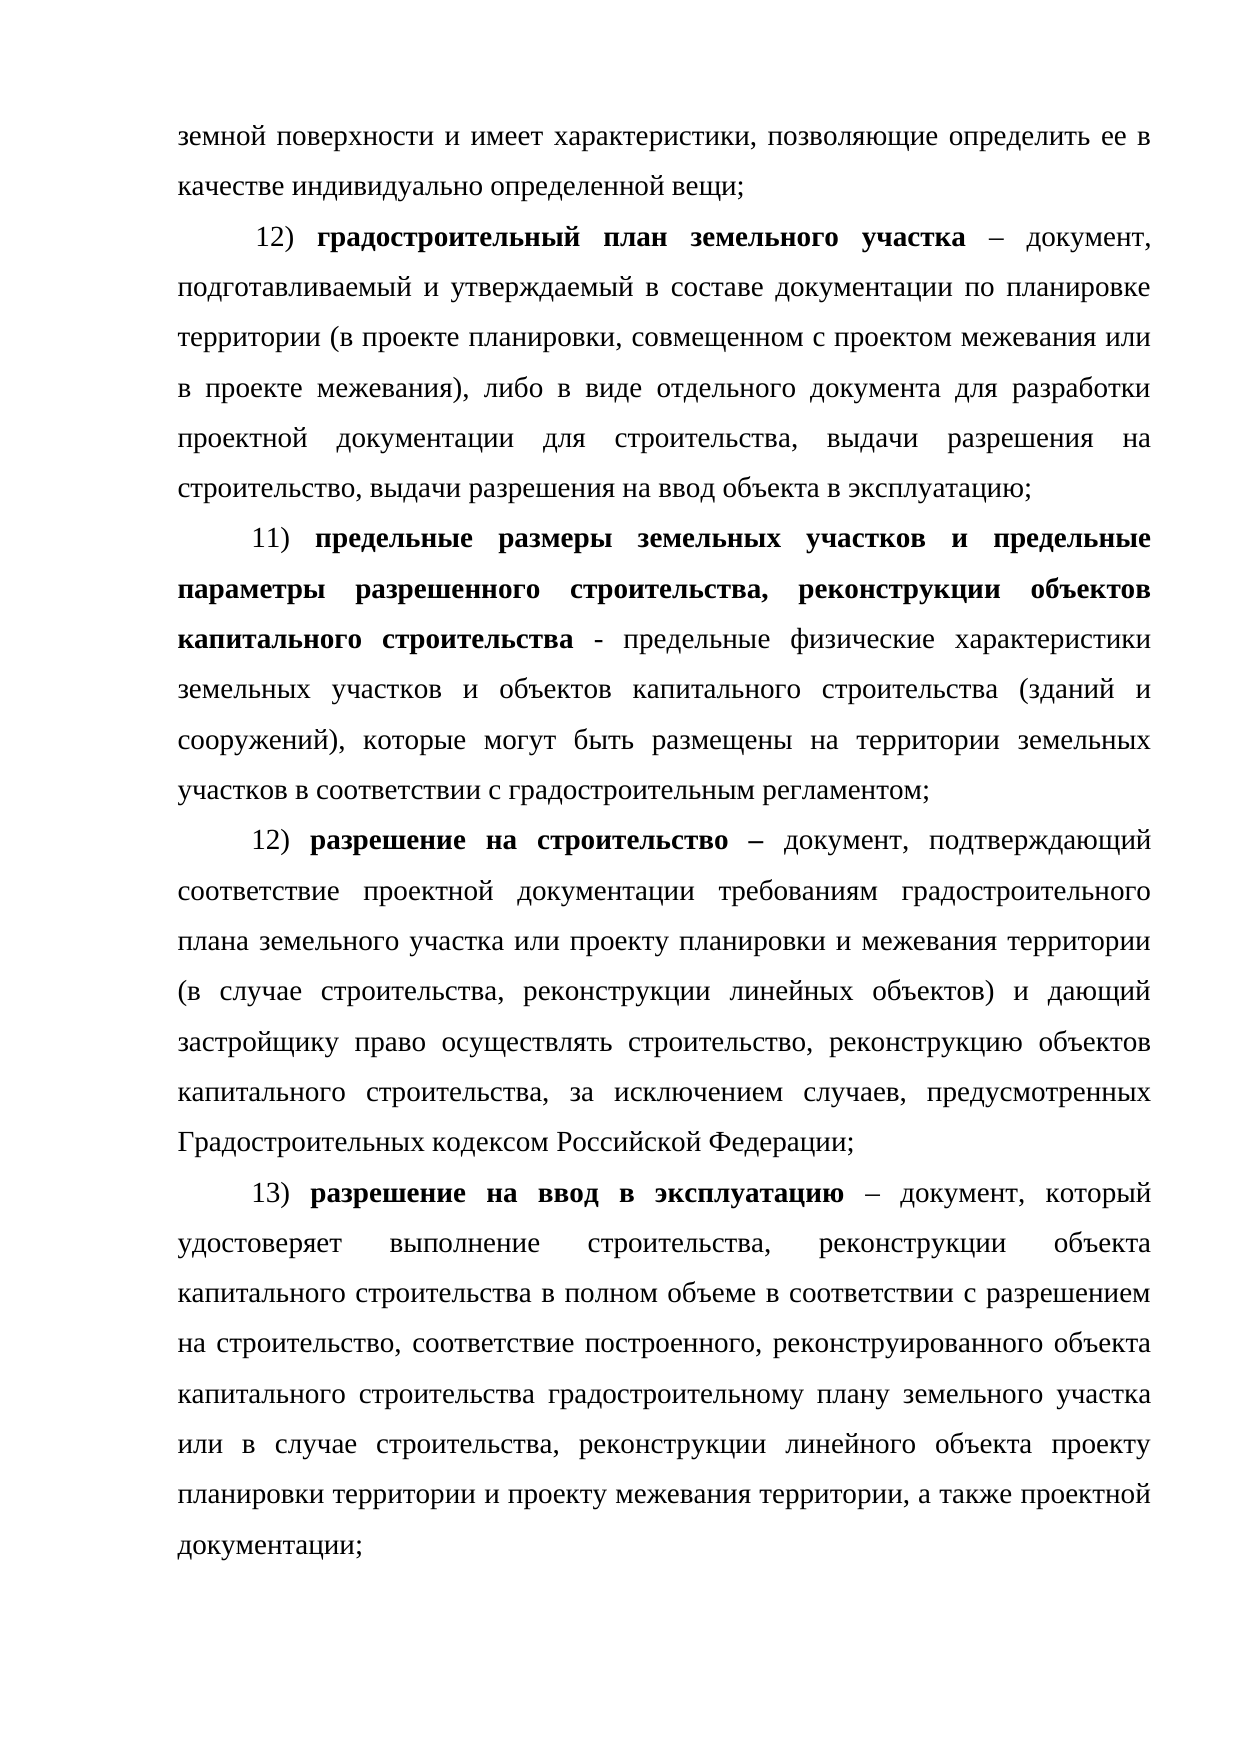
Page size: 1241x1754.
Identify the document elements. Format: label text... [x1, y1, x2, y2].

text 11) предельные размеры земельных участков и предельные параметры разрешенного строительства, реконструкции объектов капитального строительства - предельные физические характеристики земельных участков и объектов капитального строительства (зданий и сооружений), которые могут быть размещены на территории земельных участков в соответствии с градостроительным регламентом; [177, 521, 1152, 806]
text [177, 118, 1152, 202]
text 12) разрешение на строительство – документ, подтверждающий соответствие проектной документации требованиям градостроительного плана земельного участка или проекту планировки и межевания территории (в случае строительства, реконструкции линейных объектов) и дающий застройщику право осуществлять строительство, реконструкцию объектов капитального строительства, за исключением случаев, предусмотренных Градостроительных кодексом Российской Федерации; [177, 822, 1152, 1158]
text 13) разрешение на ввод в эксплуатацию – документ, который удостоверяет выполнение строительства, реконструкции объекта капитального строительства в полном объеме в соответствии с разрешением на строительство, соответствие построенного, реконструированного объекта капитального строительства градостроительному плану земельного участка или в случае строительства, реконструкции линейного объекта проекту планировки территории и проекту межевания территории, а также проектной документации; [177, 1175, 1152, 1560]
text 12) градостроительный план земельного участка – документ, подготавливаемый и утверждаемый в составе документации по планировке территории (в проекте планировки, совмещенном с проектом межевания или в проекте межевания), либо в виде отдельного документа для разработки проектной документации для строительства, выдачи разрешения на строительство, выдачи разрешения на ввод объекта в эксплуатацию; [177, 219, 1152, 504]
